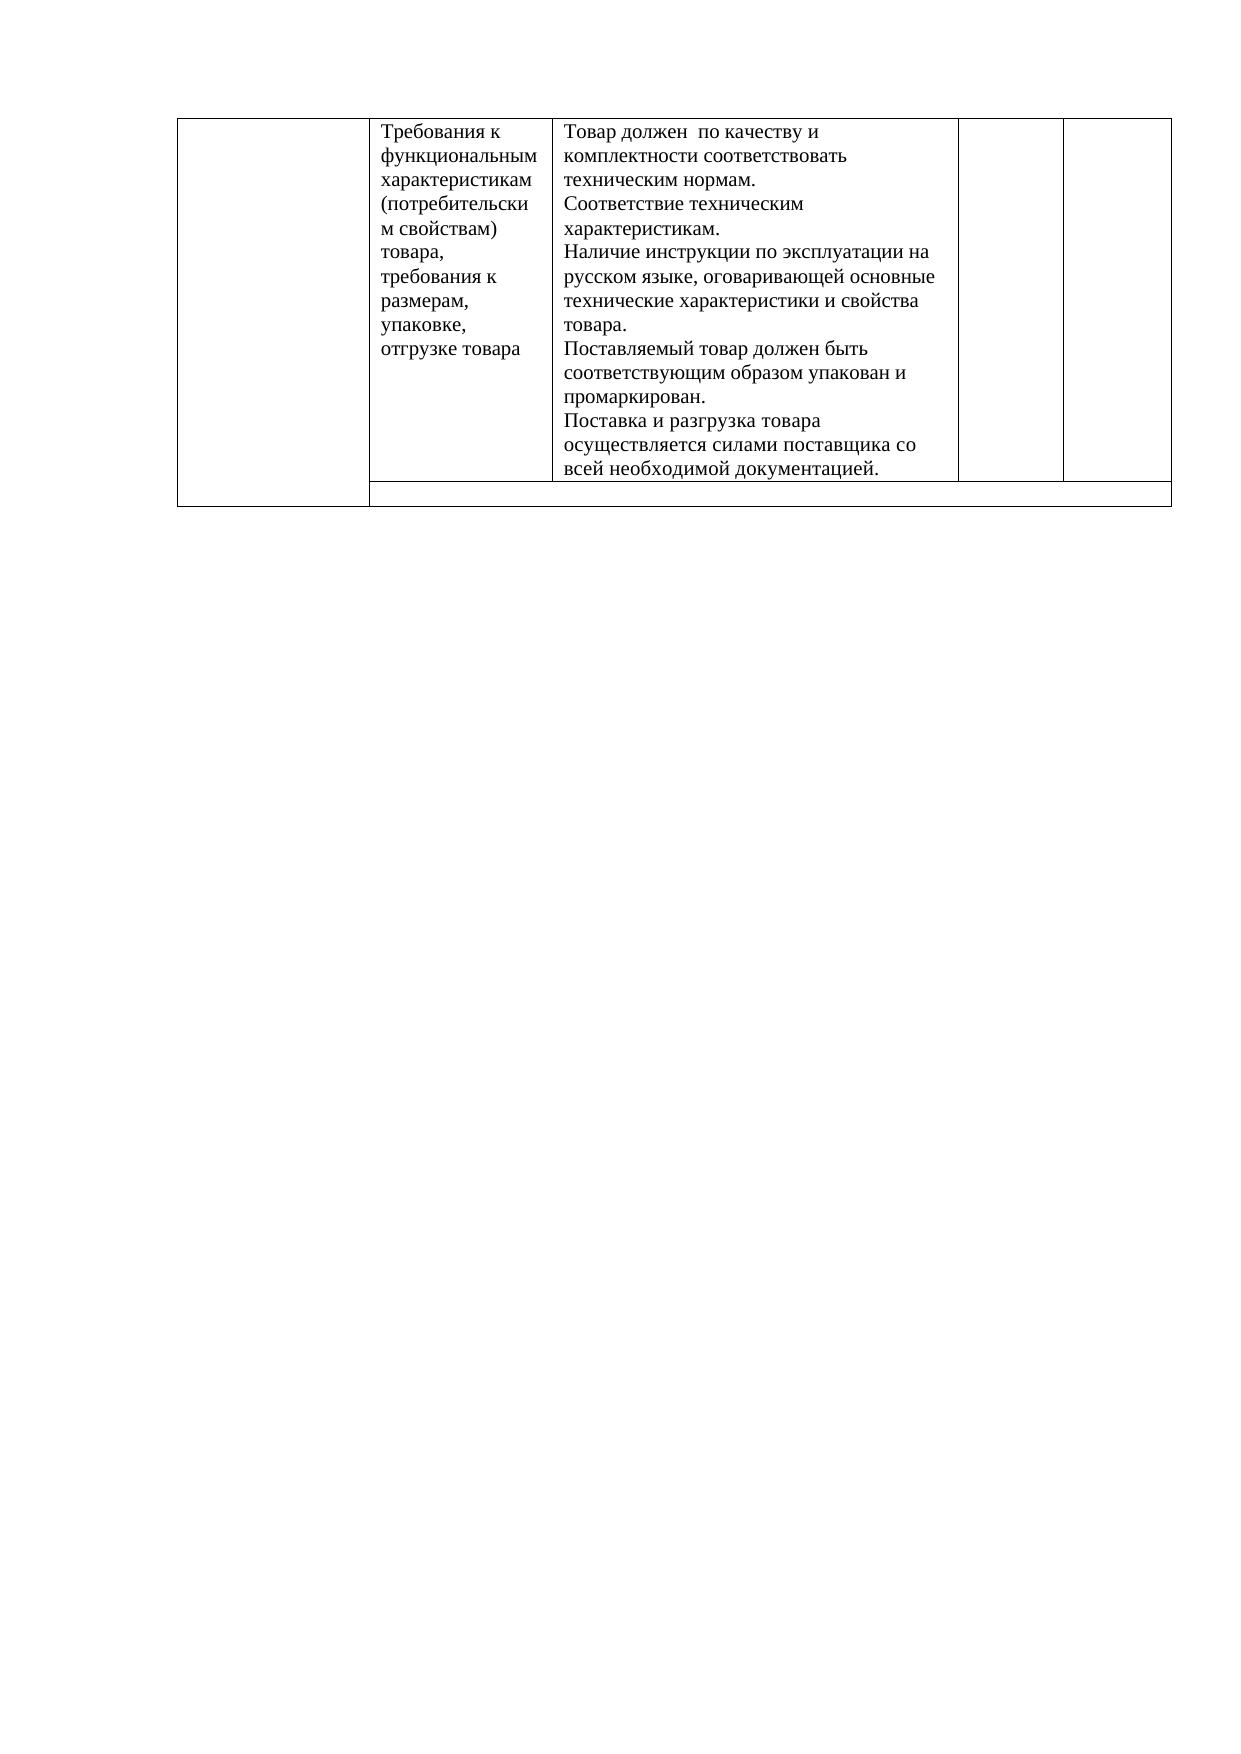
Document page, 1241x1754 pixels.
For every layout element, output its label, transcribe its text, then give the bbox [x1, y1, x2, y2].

table_cell Требования к функциональным характеристикам (потребительским свойствам) товара, требования к размерам, упаковке, отгрузке товара [370, 119, 552, 481]
table_cell [370, 482, 1171, 506]
table_cell Товар должен по качеству и комплектности соответствовать техническим нормам. Соответствие техническим характеристикам. Наличие инструкции по эксплуатации на русском языке, оговаривающей основные технические характеристики и свойства товара. Поставляемый товар должен быть соответствующим образом упакован и промаркирован. Поставка и разгрузка товара осуществляется силами поставщика со всей необходимой документацией. [553, 119, 958, 481]
